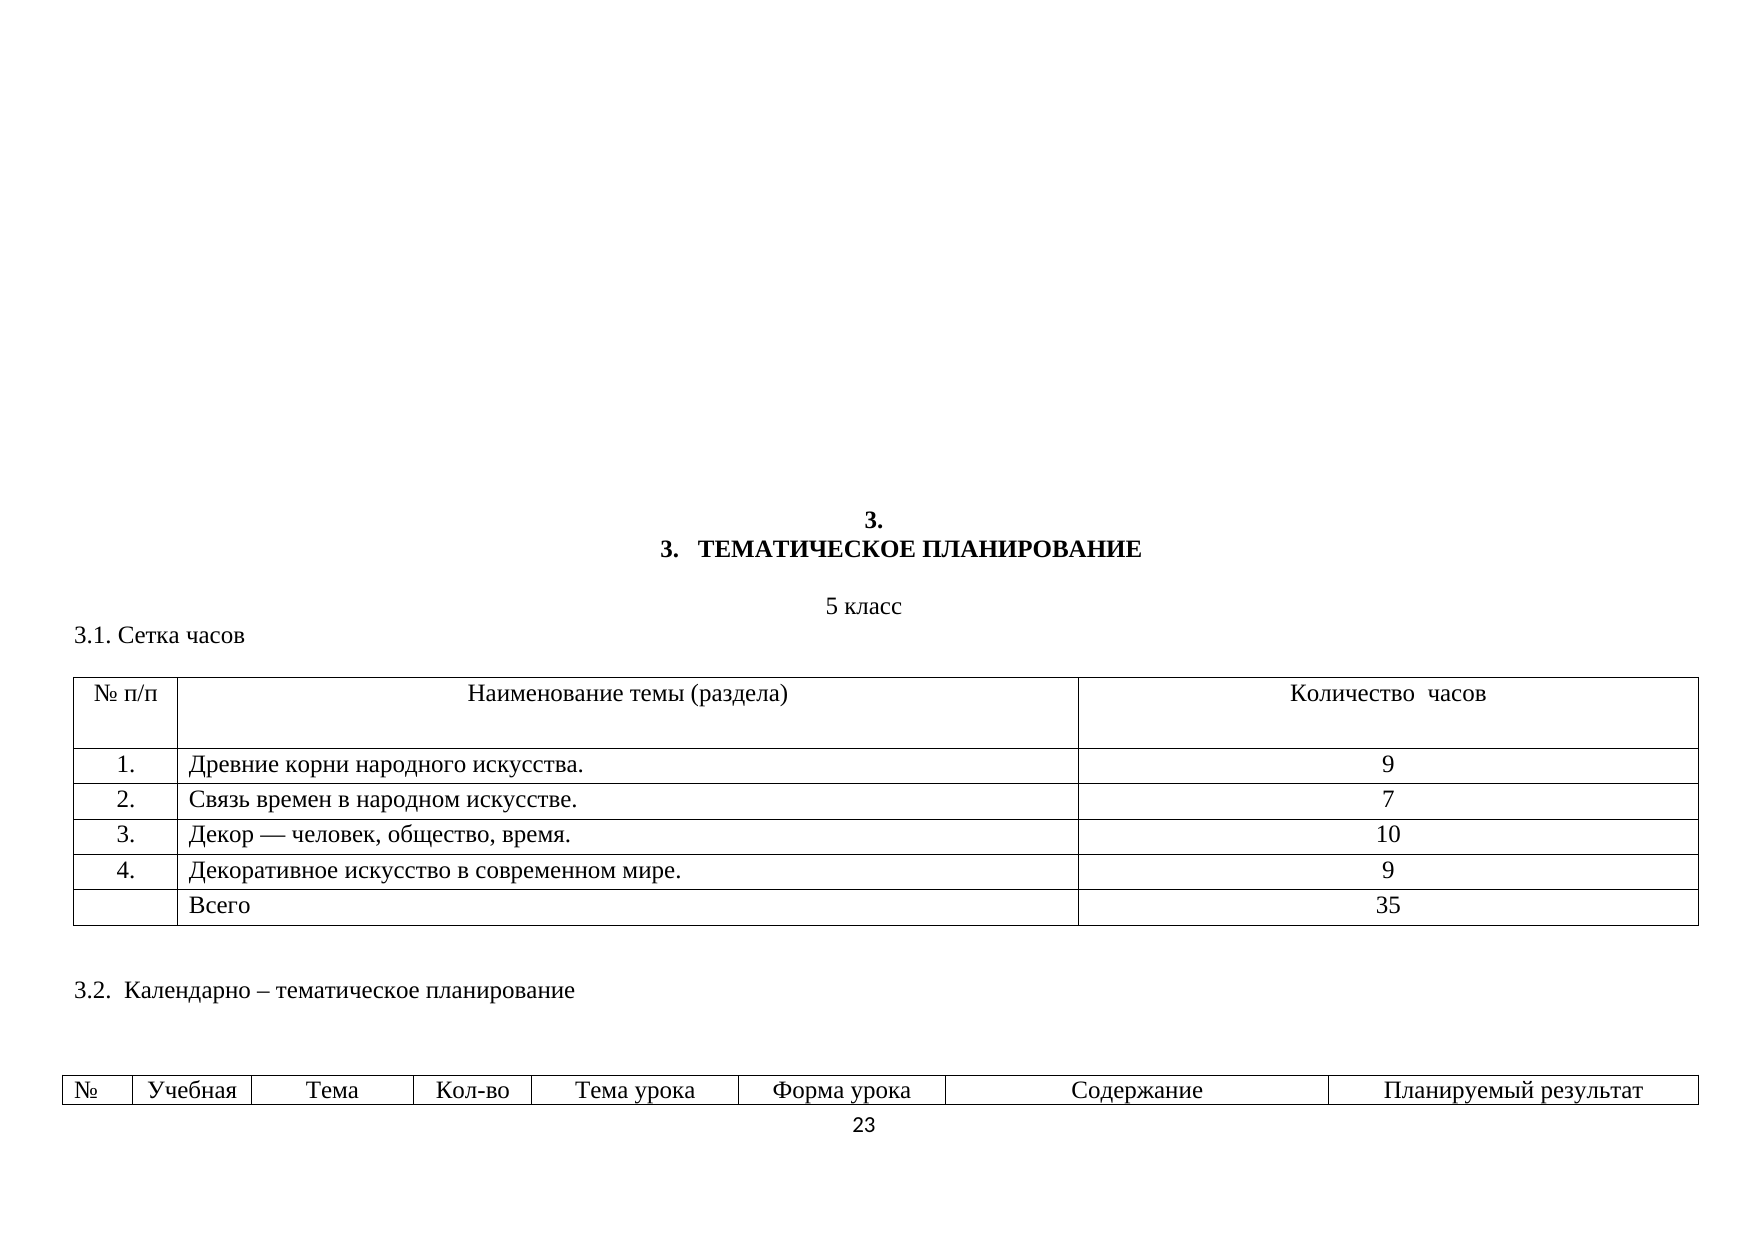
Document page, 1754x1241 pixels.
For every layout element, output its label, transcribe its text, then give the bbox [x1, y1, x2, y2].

table_cell 10 [1079, 820, 1698, 854]
table_header Учебная неделя [133, 1076, 251, 1104]
text 3.2. Календарно – тематическое планирование [74, 975, 1653, 1004]
table_cell Декор — человек, общество, время. [178, 820, 1078, 854]
table_header Форма урока [739, 1076, 945, 1104]
table_header Количество часов [1079, 678, 1698, 748]
table_cell 7 [1079, 784, 1698, 818]
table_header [1329, 1076, 1698, 1104]
table_cell Всего [178, 890, 1078, 925]
table_header Тема урока [532, 1076, 738, 1104]
table_header Наименование темы (раздела) [178, 678, 1078, 748]
text 5 класс [74, 591, 1653, 620]
table_header № п/п [74, 678, 177, 748]
table_cell Декоративное искусство в современном мире. [178, 855, 1078, 889]
table_cell [74, 890, 177, 925]
table_cell 4. [74, 855, 177, 889]
table_cell 35 [1079, 890, 1698, 925]
table_header № п/п [63, 1076, 132, 1104]
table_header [414, 1076, 531, 1104]
table_cell 3. [74, 820, 177, 854]
table_cell 9 [1079, 749, 1698, 783]
table_cell 1. [74, 749, 177, 783]
table_header Тема раздела [252, 1076, 413, 1104]
table_header Содержание [946, 1076, 1328, 1104]
table_cell Связь времен в народном искусстве. [178, 784, 1078, 818]
table_cell 9 [1079, 855, 1698, 889]
list ТЕМАТИЧЕСКОЕ ПЛАНИРОВАНИЕ [149, 534, 1653, 563]
table_cell Древние корни народного искусства. [178, 749, 1078, 783]
text 3.1. Сетка часов [74, 620, 1653, 649]
table_cell 2. [74, 784, 177, 818]
